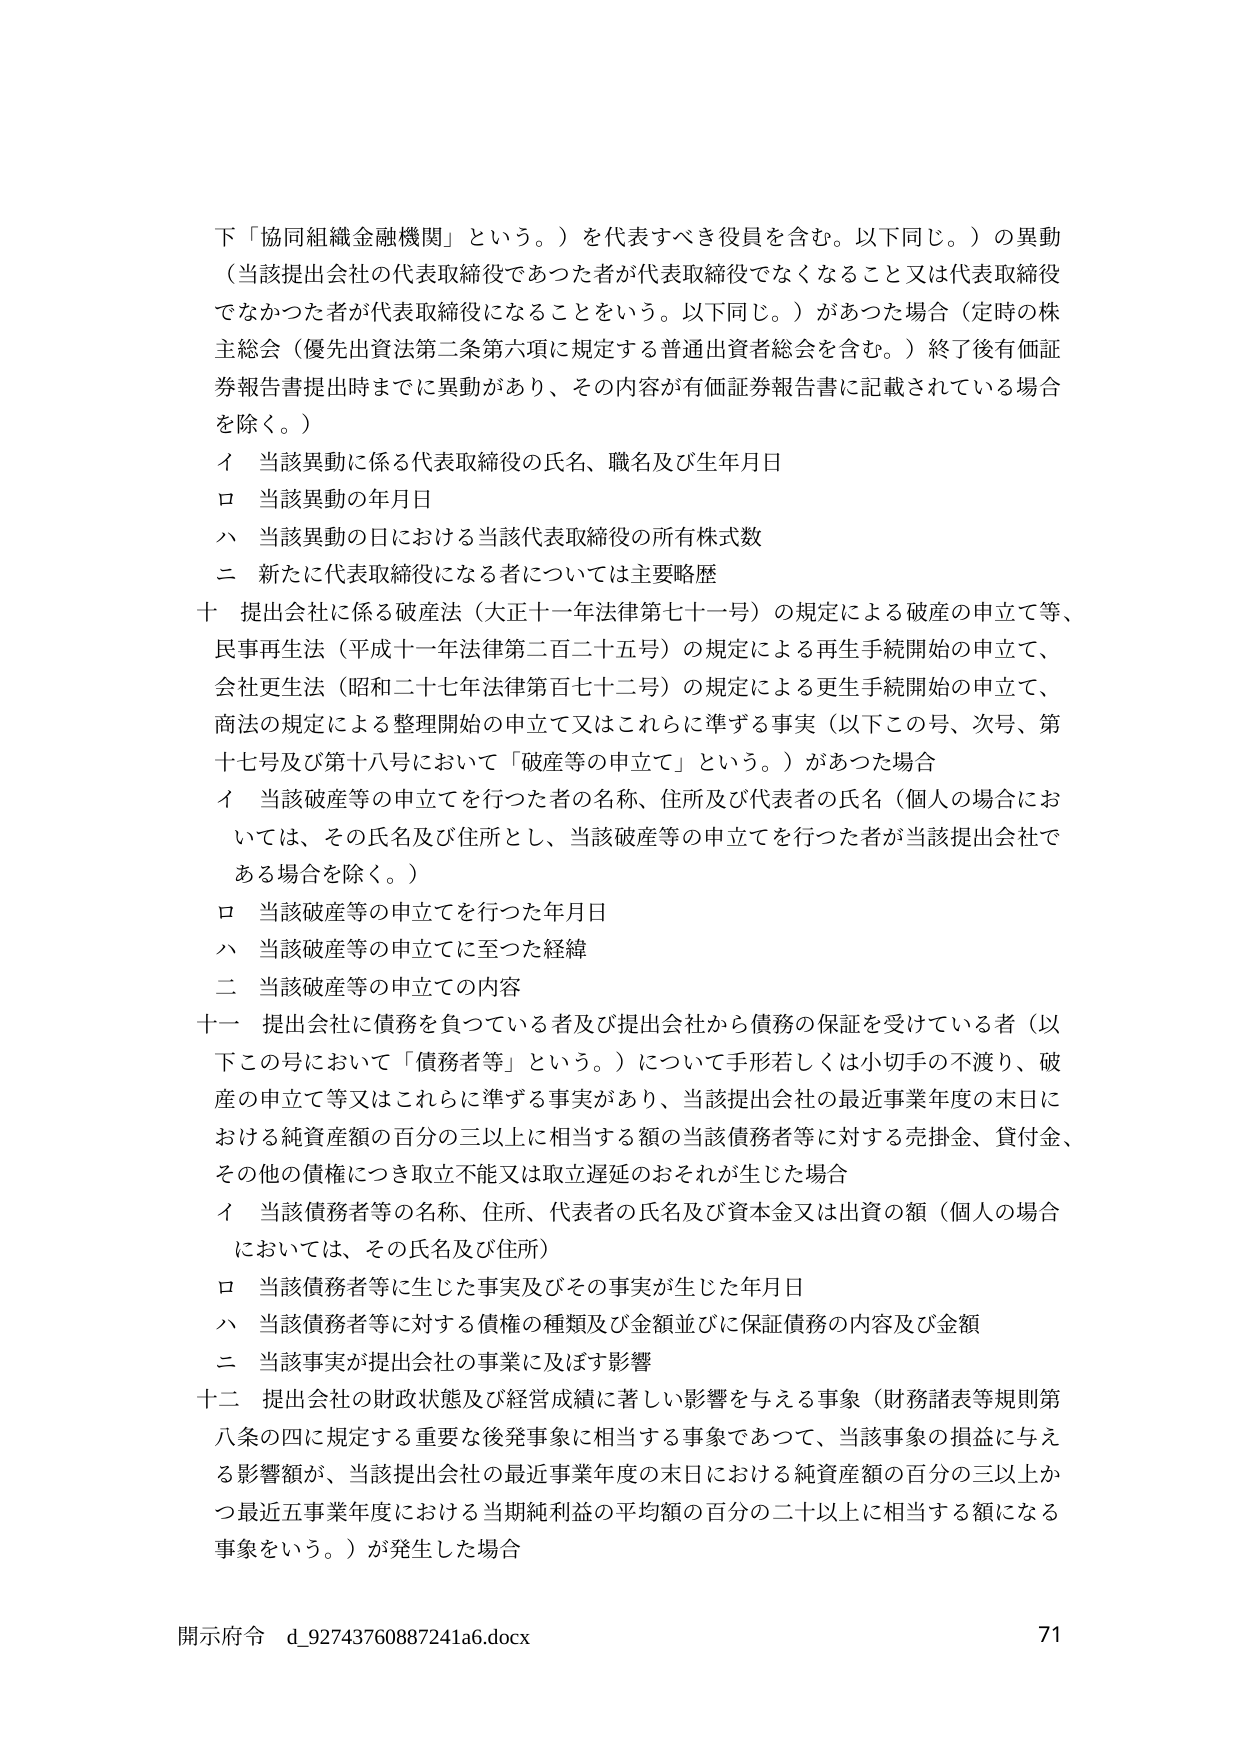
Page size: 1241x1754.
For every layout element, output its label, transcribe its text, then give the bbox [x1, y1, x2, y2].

text ロ 当該破産等の申立てを行つた年月日 [215, 892, 1063, 929]
text ニ 新たに代表取締役になる者については主要略歴 [215, 554, 1063, 592]
text イ 当該債務者等の名称、住所、代表者の氏名及び資本金又は出資の額（個人の場合においては、その氏名及び住所） [215, 1192, 1063, 1267]
text イ 当該破産等の申立てを行つた者の名称、住所及び代表者の氏名（個人の場合においては、その氏名及び住所とし、当該破産等の申立てを行つた者が当該提出会社である場合を除く。） [215, 779, 1063, 892]
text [196, 217, 1063, 442]
text 十一 提出会社に債務を負つている者及び提出会社から債務の保証を受けている者（以下この号において「債務者等」という。）について手形若しくは小切手の不渡り、破産の申立て等又はこれらに準ずる事実があり、当該提出会社の最近事業年度の末日における純資産額の百分の三以上に相当する額の当該債務者等に対する売掛金、貸付金、その他の債権につき取立不能又は取立遅延のおそれが生じた場合 [196, 1004, 1063, 1192]
text ハ 当該異動の日における当該代表取締役の所有株式数 [215, 517, 1063, 554]
text ロ 当該債務者等に生じた事実及びその事実が生じた年月日 [215, 1267, 1063, 1304]
text 十二 提出会社の財政状態及び経営成績に著しい影響を与える事象（財務諸表等規則第八条の四に規定する重要な後発事象に相当する事象であつて、当該事象の損益に与える影響額が、当該提出会社の最近事業年度の末日における純資産額の百分の三以上かつ最近五事業年度における当期純利益の平均額の百分の二十以上に相当する額になる事象をいう。）が発生した場合 [196, 1379, 1063, 1567]
text イ 当該異動に係る代表取締役の氏名、職名及び生年月日 [215, 442, 1063, 479]
text ロ 当該異動の年月日 [215, 479, 1063, 517]
text ニ 当該事実が提出会社の事業に及ぼす影響 [215, 1342, 1063, 1379]
text ハ 当該破産等の申立てに至つた経緯 [215, 929, 1063, 967]
text 十 提出会社に係る破産法（大正十一年法律第七十一号）の規定による破産の申立て等、民事再生法（平成十一年法律第二百二十五号）の規定による再生手続開始の申立て、会社更生法（昭和二十七年法律第百七十二号）の規定による更生手続開始の申立て、商法の規定による整理開始の申立て又はこれらに準ずる事実（以下この号、次号、第十七号及び第十八号において「破産等の申立て」という。）があつた場合 [196, 592, 1063, 779]
text ハ 当該債務者等に対する債権の種類及び金額並びに保証債務の内容及び金額 [215, 1304, 1063, 1342]
text 二 当該破産等の申立ての内容 [215, 967, 1063, 1004]
